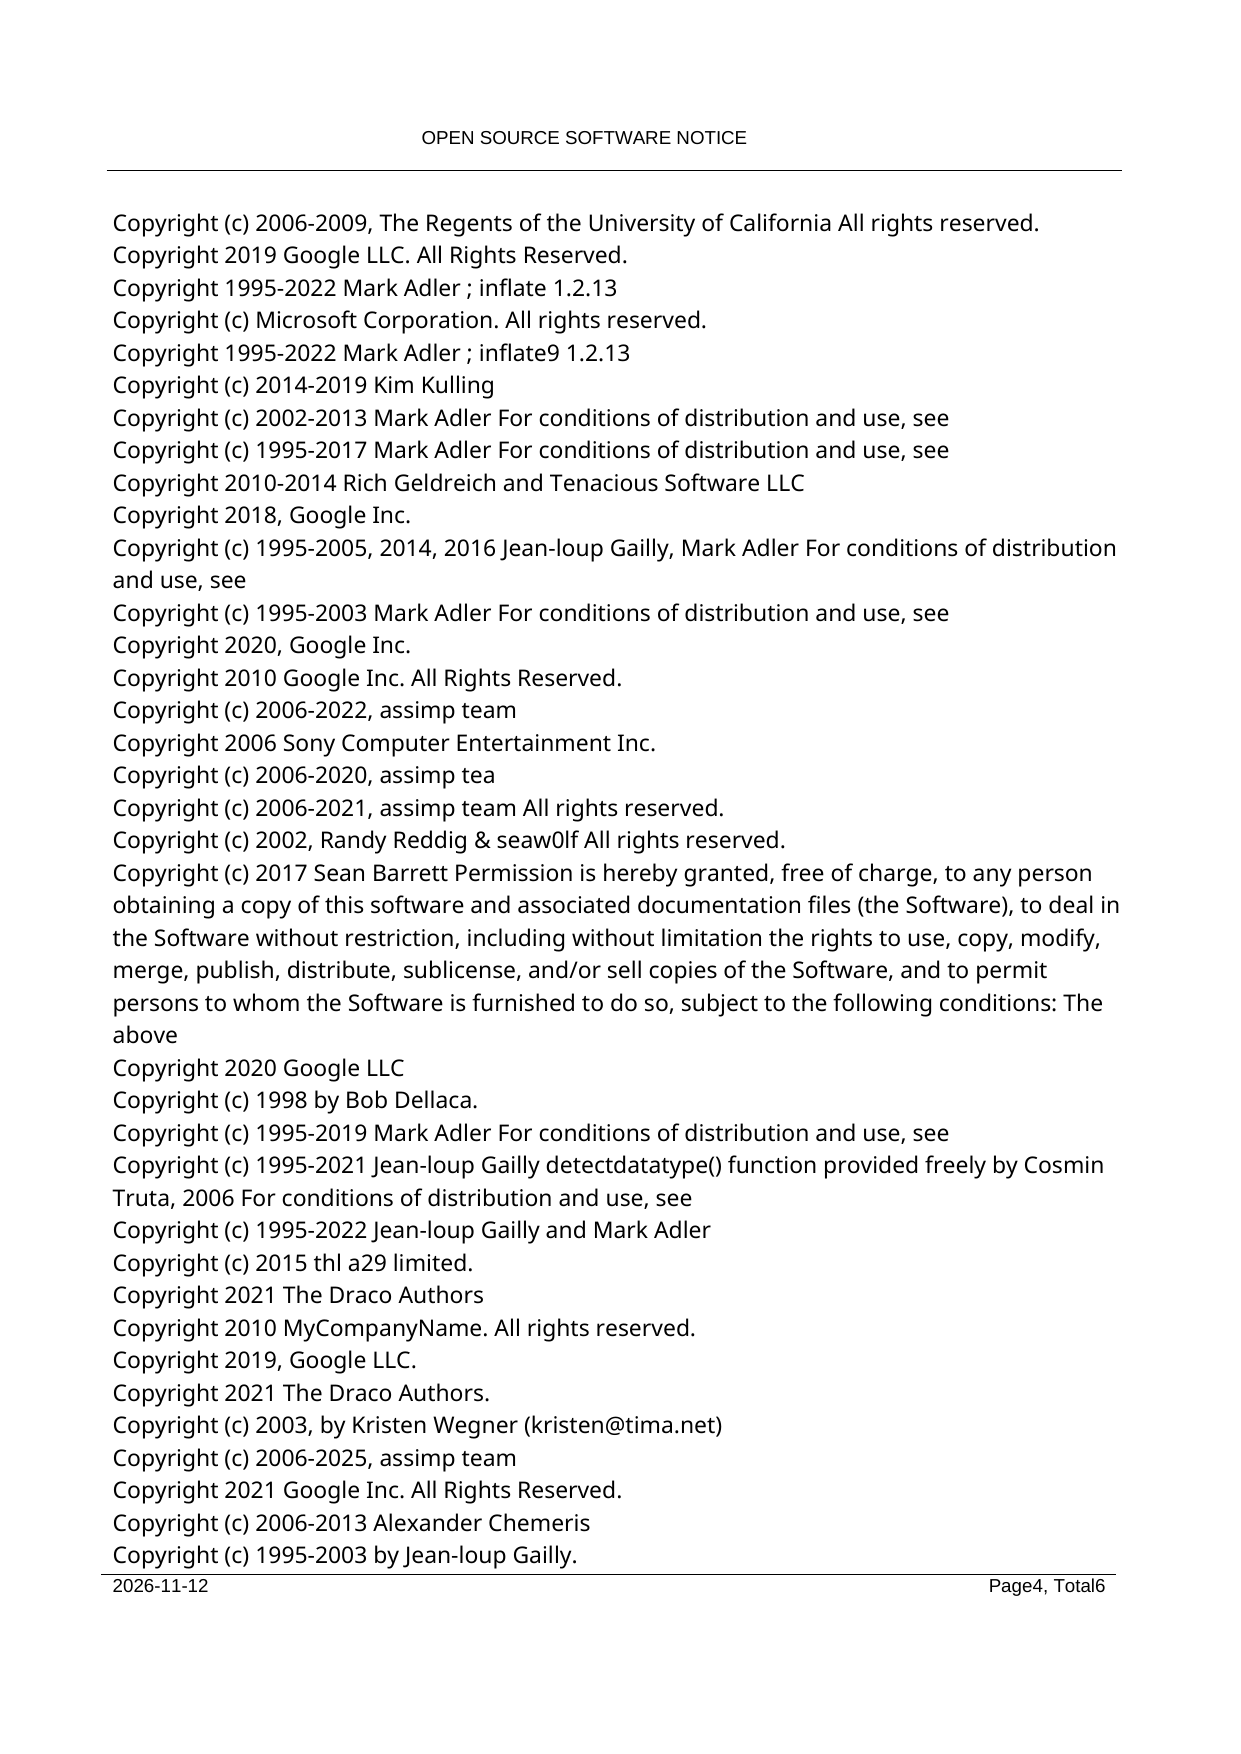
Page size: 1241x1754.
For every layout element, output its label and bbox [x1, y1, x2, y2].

text [112, 206, 1128, 1571]
